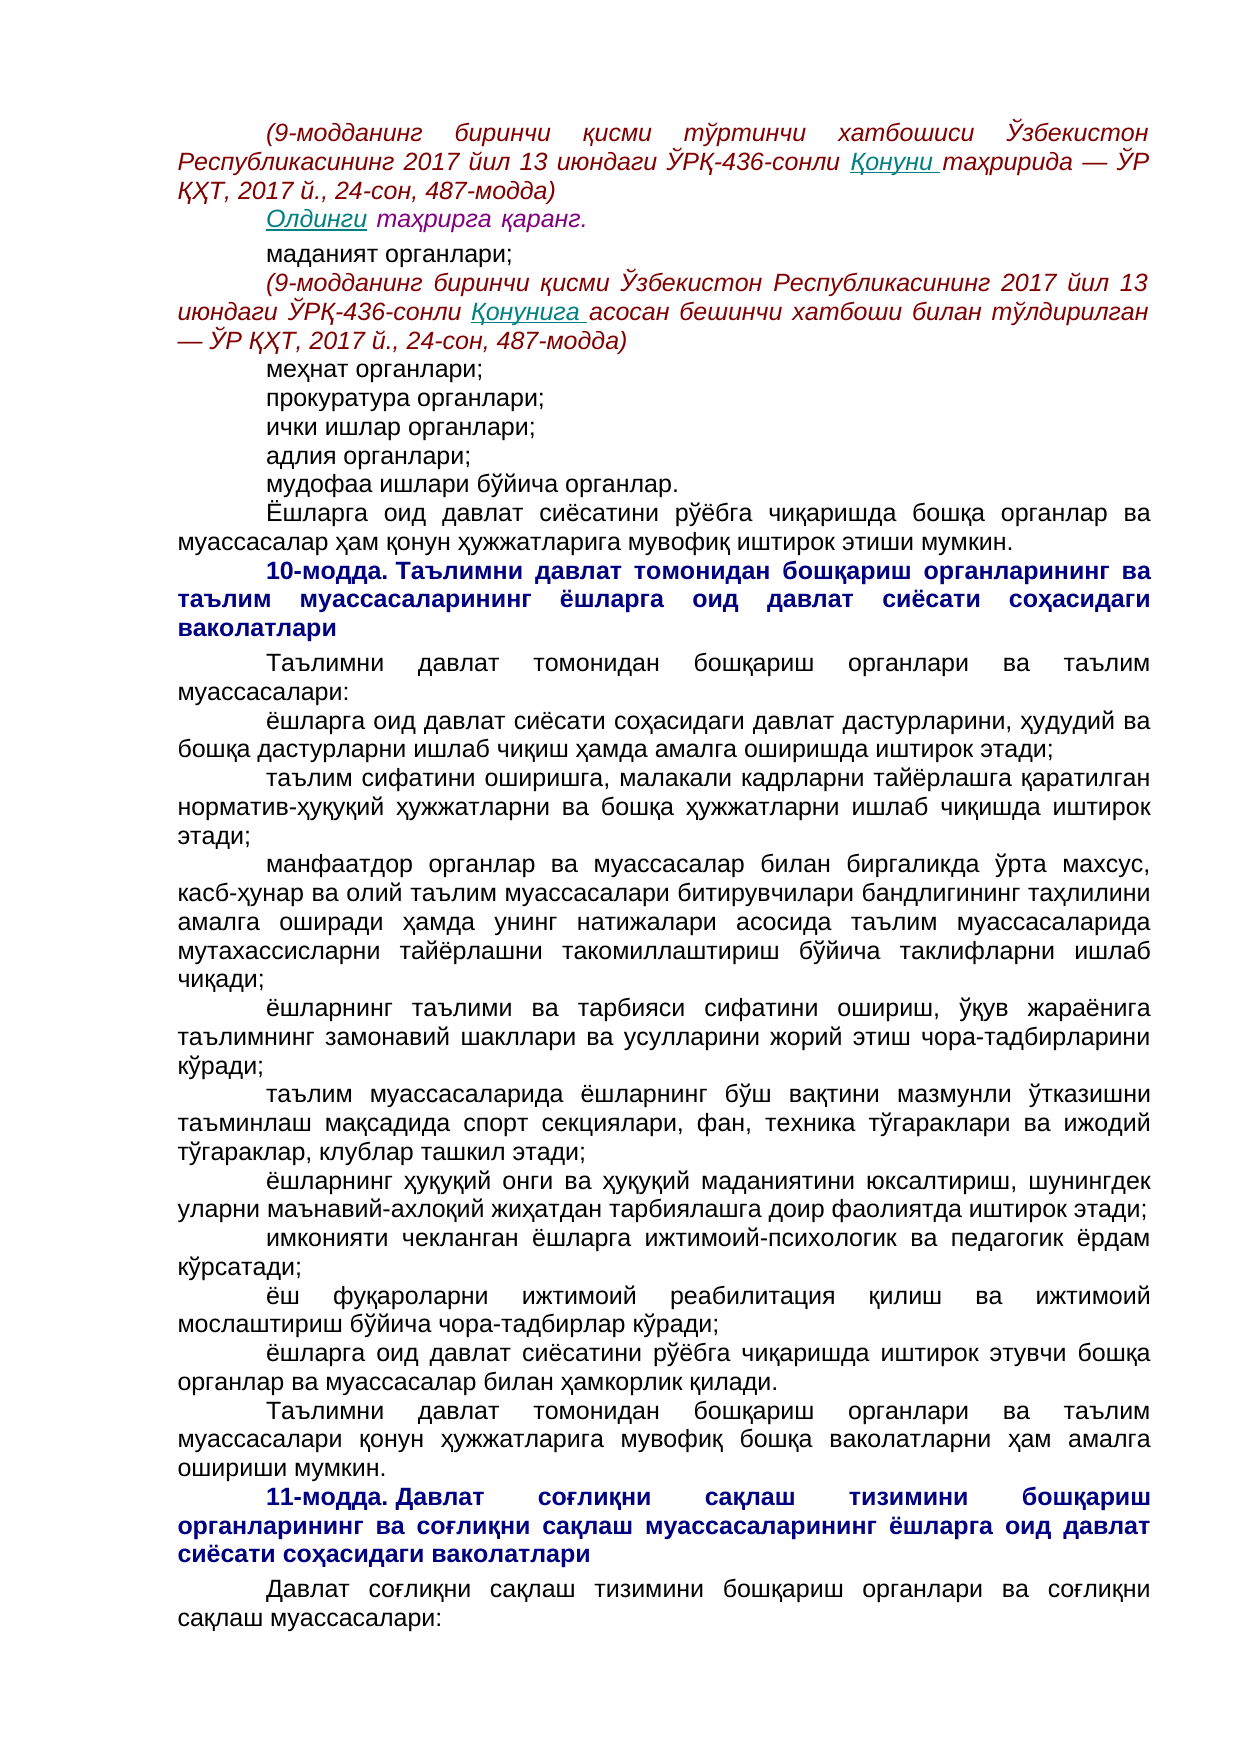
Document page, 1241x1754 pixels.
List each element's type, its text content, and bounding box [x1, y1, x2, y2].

text Таълимни давлат томонидан бошқариш органлари ва таълим муассасалари қонун ҳужжатларига мувофиқ бошқа ваколатларни ҳам амалга ошириши мумкин. [177, 1396, 1152, 1482]
text 11-модда. Давлат соғлиқни сақлаш тизимини бошқариш органларининг ва соғлиқни сақлаш муассасаларининг ёшларга оид давлат сиёсати соҳасидаги ваколатлари [177, 1482, 1152, 1568]
text таълим муассасаларида ёшларнинг бўш вақтини мазмунли ўтказишни таъминлаш мақсадида спорт секциялари, фан, техника тўгараклари ва ижодий тўгараклар, клублар ташкил этади; [177, 1079, 1152, 1166]
text мудофаа ишлари бўйича органлар. [177, 469, 1152, 498]
text 10-модда. Таълимни давлат томонидан бошқариш органларининг ва таълим муассасаларининг ёшларга оид давлат сиёсати соҳасидаги ваколатлари [177, 556, 1152, 642]
text манфаатдор органлар ва муассасалар билан биргаликда ўрта махсус, касб-ҳунар ва олий таълим муассасалари битирувчилари бандлигининг таҳлилини амалга оширади ҳамда унинг натижалари асосида таълим муассасаларида мутахассисларни тайёрлашни такомиллаштириш бўйича таклифларни ишлаб чиқади; [177, 849, 1152, 993]
text (9-модданинг биринчи қисми тўртинчи хатбошиси Ўзбекистон Республикасининг 2017 йил 13 июндаги ЎРҚ-436-сонли Қонуни таҳририда — ЎР ҚҲТ, 2017 й., 24-сон, 487-модда) [177, 118, 1152, 204]
text меҳнат органлари; [177, 354, 1152, 383]
text (9-модданинг биринчи қисми Ўзбекистон Республикасининг 2017 йил 13 июндаги ЎРҚ-436-сонли Қонунига асосан бешинчи хатбоши билан тўлдирилган — ЎР ҚҲТ, 2017 й., 24-сон, 487-модда) [177, 268, 1152, 354]
text ёш фуқароларни ижтимоий реабилитация қилиш ва ижтимоий мослаштириш бўйича чора-тадбирлар кўради; [177, 1281, 1152, 1338]
text адлия органлари; [177, 441, 1152, 469]
text ёшларнинг таълими ва тарбияси сифатини ошириш, ўқув жараёнига таълимнинг замонавий шакллари ва усулларини жорий этиш чора-тадбирларини кўради; [177, 993, 1152, 1079]
text Таълимни давлат томонидан бошқариш органлари ва таълим муассасалари: [177, 648, 1152, 706]
text ички ишлар органлари; [177, 412, 1152, 441]
text маданият органлари; [177, 239, 1152, 268]
text таълим сифатини оширишга, малакали кадрларни тайёрлашга қаратилган норматив-ҳуқуқий ҳужжатларни ва бошқа ҳужжатларни ишлаб чиқишда иштирок этади; [177, 763, 1152, 849]
text прокуратура органлари; [177, 383, 1152, 412]
text имконияти чекланган ёшларга ижтимоий-психологик ва педагогик ёрдам кўрсатади; [177, 1223, 1152, 1281]
text ёшларга оид давлат сиёсатини рўёбга чиқаришда иштирок этувчи бошқа органлар ва муассасалар билан ҳамкорлик қилади. [177, 1338, 1152, 1396]
text ёшларга оид давлат сиёсати соҳасидаги давлат дастурларини, ҳудудий ва бошқа дастурларни ишлаб чиқиш ҳамда амалга оширишда иштирок этади; [177, 706, 1152, 763]
text Давлат соғлиқни сақлаш тизимини бошқариш органлари ва соғлиқни сақлаш муассасалари: [177, 1574, 1152, 1632]
text ёшларнинг ҳуқуқий онги ва ҳуқуқий маданиятини юксалтириш, шунингдек уларни маънавий-ахлоқий жиҳатдан тарбиялашга доир фаолиятда иштирок этади; [177, 1166, 1152, 1223]
text Олдинги таҳрирга қаранг. [177, 204, 1152, 233]
text Ёшларга оид давлат сиёсатини рўёбга чиқаришда бошқа органлар ва муассасалар ҳам қонун ҳужжатларига мувофиқ иштирок этиши мумкин. [177, 498, 1152, 556]
